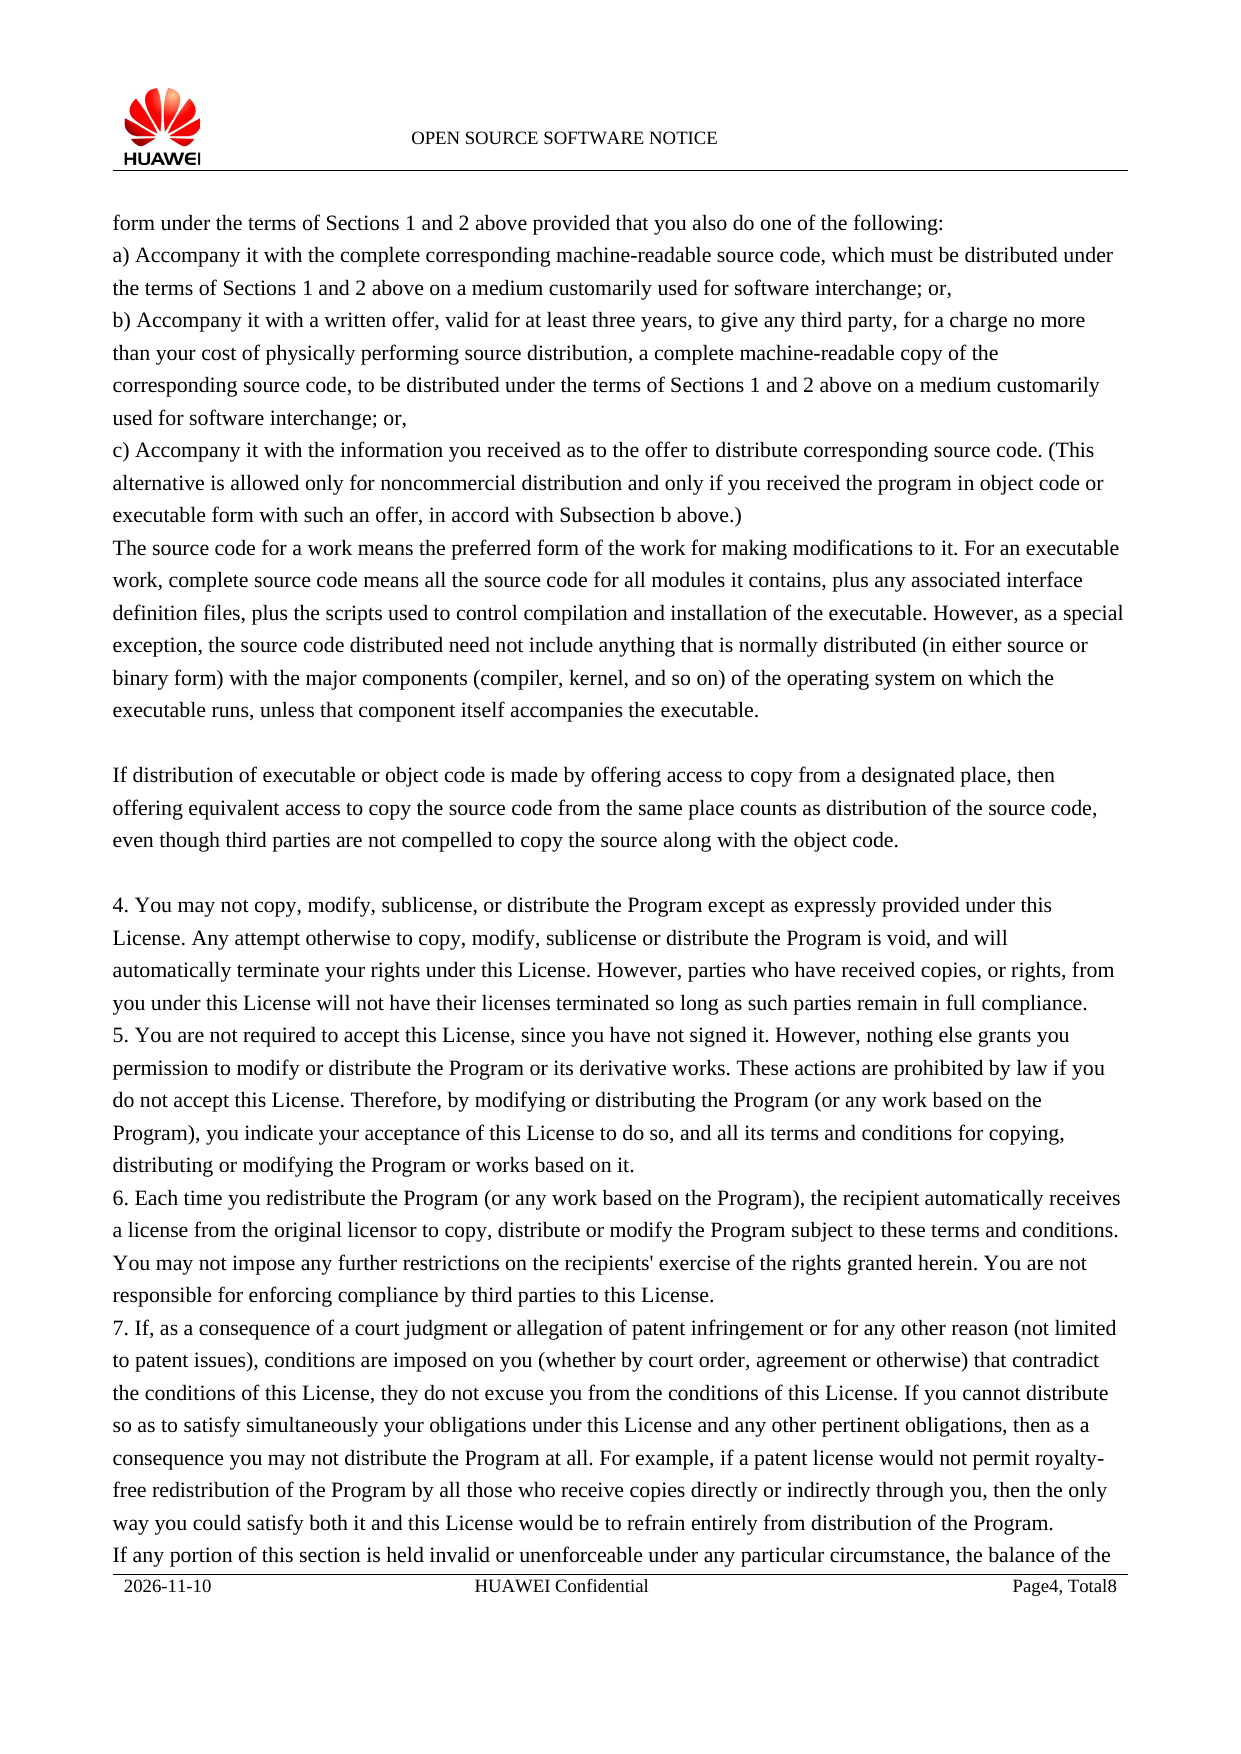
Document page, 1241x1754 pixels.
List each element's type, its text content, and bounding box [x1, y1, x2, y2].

text 4. You may not copy, modify, sublicense, or distribute the Program except as expressly provided under this License. Any attempt otherwise to copy, modify, sublicense or distribute the Program is void, and will automatically terminate your rights under this License. However, parties who have received copies, or rights, from you under this License will not have their licenses terminated so long as such parties remain in full compliance. [112, 889, 1128, 1019]
text 5. You are not required to accept this License, since you have not signed it. However, nothing else grants you permission to modify or distribute the Program or its derivative works. These actions are prohibited by law if you do not accept this License. Therefore, by modifying or distributing the Program (or any work based on the Program), you indicate your acceptance of this License to do so, and all its terms and conditions for copying, distributing or modifying the Program or works based on it. [112, 1019, 1128, 1181]
text c) Accompany it with the information you received as to the offer to distribute corresponding source code. (This alternative is allowed only for noncommercial distribution and only if you received the program in object code or executable form with such an offer, in accord with Subsection b above.) [112, 434, 1128, 531]
text a) Accompany it with the complete corresponding machine-readable source code, which must be distributed under the terms of Sections 1 and 2 above on a medium customarily used for software interchange; or, [112, 239, 1128, 304]
text If distribution of executable or object code is made by offering access to copy from a designated place, then offering equivalent access to copy the source code from the same place counts as distribution of the source code, even though third parties are not compelled to copy the source along with the object code. [112, 759, 1128, 856]
picture [124, 88, 201, 165]
text The source code for a work means the preferred form of the work for making modifications to it. For an executable work, complete source code means all the source code for all modules it contains, plus any associated interface definition files, plus the scripts used to control compilation and installation of the executable. However, as a special exception, the source code distributed need not include anything that is normally distributed (in either source or binary form) with the major components (compiler, kernel, and so on) of the operating system on which the executable runs, unless that component itself accompanies the executable. [112, 531, 1128, 726]
text b) Accompany it with a written offer, valid for at least three years, to give any third party, for a charge no more than your cost of physically performing source distribution, a complete machine-readable copy of the corresponding source code, to be distributed under the terms of Sections 1 and 2 above on a medium customarily used for software interchange; or, [112, 304, 1128, 434]
text 7. If, as a consequence of a court judgment or allegation of patent infringement or for any other reason (not limited to patent issues), conditions are imposed on you (whether by court order, agreement or otherwise) that contradict the conditions of this License, they do not excuse you from the conditions of this License. If you cannot distribute so as to satisfy simultaneously your obligations under this License and any other pertinent obligations, then as a consequence you may not distribute the Program at all. For example, if a patent license would not permit royalty-free redistribution of the Program by all those who receive copies directly or indirectly through you, then the only way you could satisfy both it and this License would be to refrain entirely from distribution of the Program. [112, 1311, 1128, 1539]
text 6. Each time you redistribute the Program (or any work based on the Program), the recipient automatically receives a license from the original licensor to copy, distribute or modify the Program subject to these terms and conditions. You may not impose any further restrictions on the recipients' exercise of the rights granted herein. You are not responsible for enforcing compliance by third parties to this License. [112, 1181, 1128, 1311]
